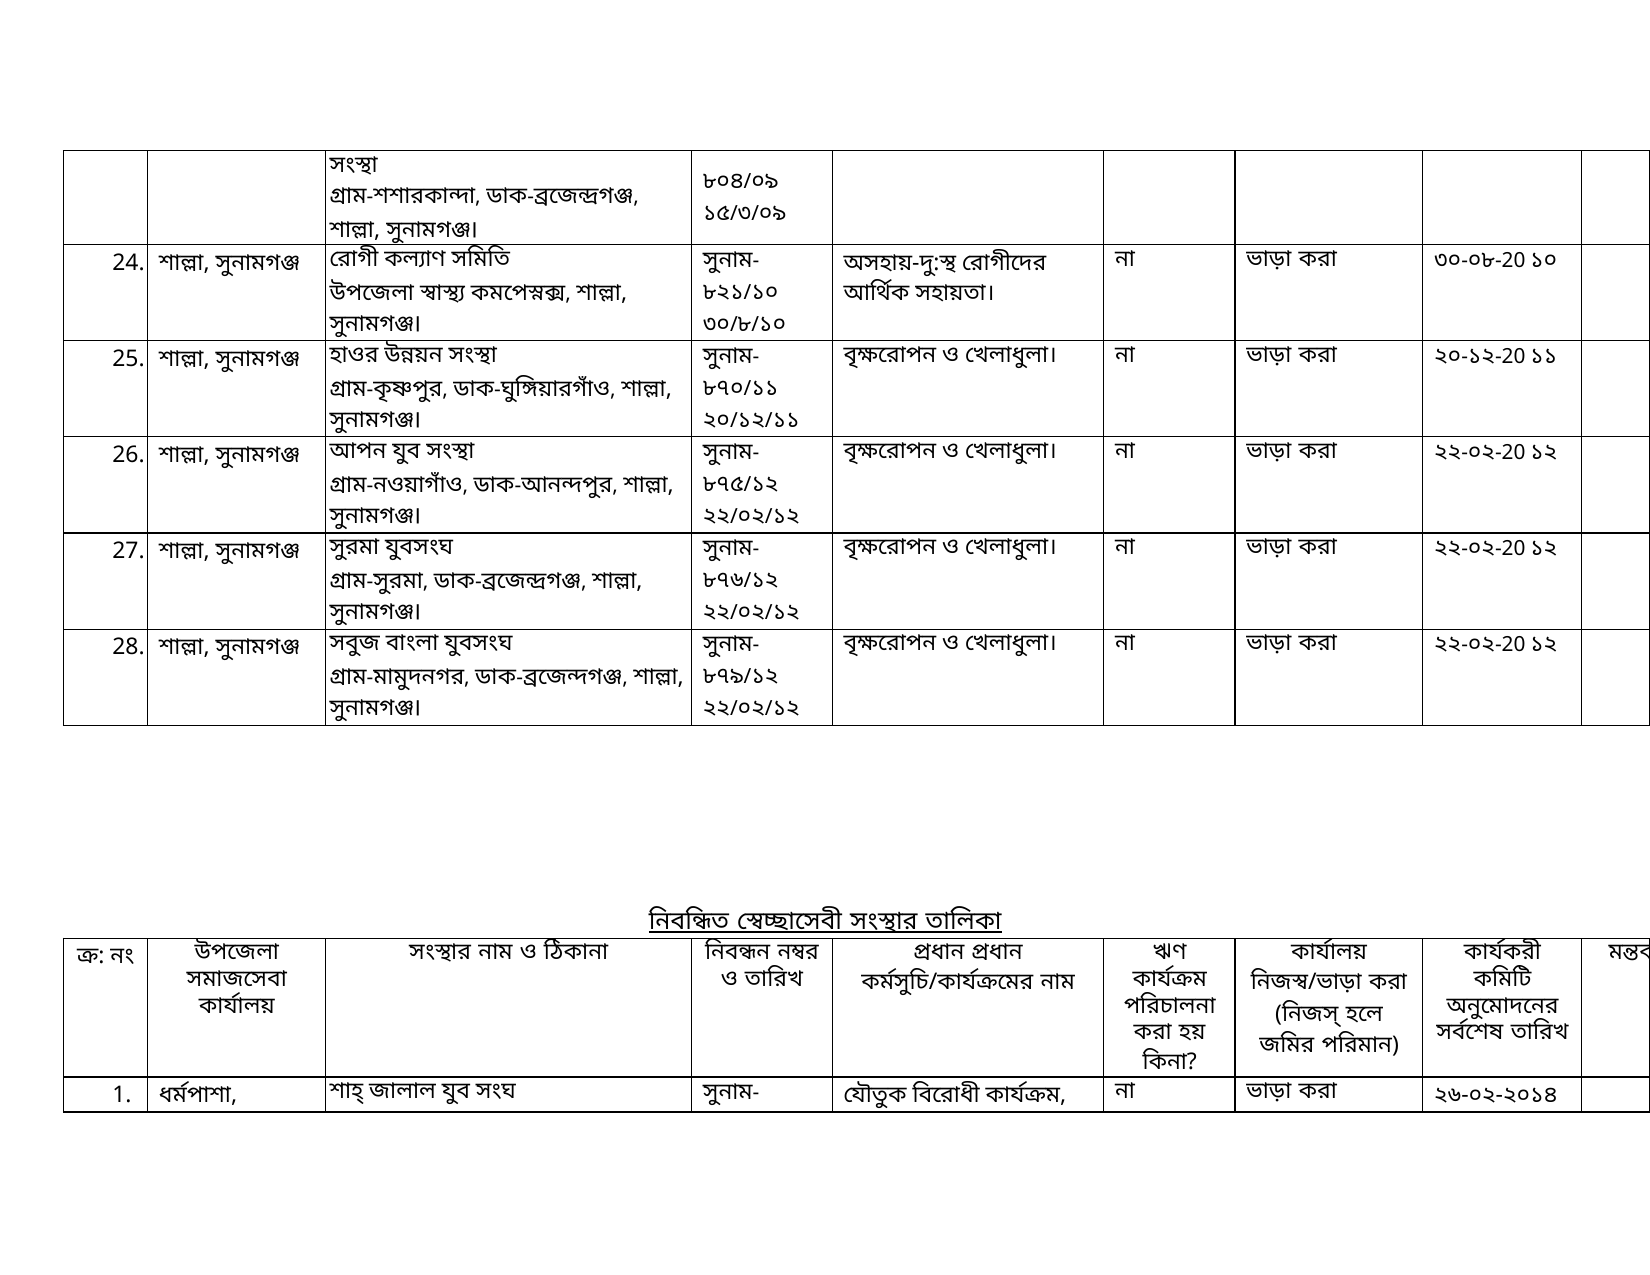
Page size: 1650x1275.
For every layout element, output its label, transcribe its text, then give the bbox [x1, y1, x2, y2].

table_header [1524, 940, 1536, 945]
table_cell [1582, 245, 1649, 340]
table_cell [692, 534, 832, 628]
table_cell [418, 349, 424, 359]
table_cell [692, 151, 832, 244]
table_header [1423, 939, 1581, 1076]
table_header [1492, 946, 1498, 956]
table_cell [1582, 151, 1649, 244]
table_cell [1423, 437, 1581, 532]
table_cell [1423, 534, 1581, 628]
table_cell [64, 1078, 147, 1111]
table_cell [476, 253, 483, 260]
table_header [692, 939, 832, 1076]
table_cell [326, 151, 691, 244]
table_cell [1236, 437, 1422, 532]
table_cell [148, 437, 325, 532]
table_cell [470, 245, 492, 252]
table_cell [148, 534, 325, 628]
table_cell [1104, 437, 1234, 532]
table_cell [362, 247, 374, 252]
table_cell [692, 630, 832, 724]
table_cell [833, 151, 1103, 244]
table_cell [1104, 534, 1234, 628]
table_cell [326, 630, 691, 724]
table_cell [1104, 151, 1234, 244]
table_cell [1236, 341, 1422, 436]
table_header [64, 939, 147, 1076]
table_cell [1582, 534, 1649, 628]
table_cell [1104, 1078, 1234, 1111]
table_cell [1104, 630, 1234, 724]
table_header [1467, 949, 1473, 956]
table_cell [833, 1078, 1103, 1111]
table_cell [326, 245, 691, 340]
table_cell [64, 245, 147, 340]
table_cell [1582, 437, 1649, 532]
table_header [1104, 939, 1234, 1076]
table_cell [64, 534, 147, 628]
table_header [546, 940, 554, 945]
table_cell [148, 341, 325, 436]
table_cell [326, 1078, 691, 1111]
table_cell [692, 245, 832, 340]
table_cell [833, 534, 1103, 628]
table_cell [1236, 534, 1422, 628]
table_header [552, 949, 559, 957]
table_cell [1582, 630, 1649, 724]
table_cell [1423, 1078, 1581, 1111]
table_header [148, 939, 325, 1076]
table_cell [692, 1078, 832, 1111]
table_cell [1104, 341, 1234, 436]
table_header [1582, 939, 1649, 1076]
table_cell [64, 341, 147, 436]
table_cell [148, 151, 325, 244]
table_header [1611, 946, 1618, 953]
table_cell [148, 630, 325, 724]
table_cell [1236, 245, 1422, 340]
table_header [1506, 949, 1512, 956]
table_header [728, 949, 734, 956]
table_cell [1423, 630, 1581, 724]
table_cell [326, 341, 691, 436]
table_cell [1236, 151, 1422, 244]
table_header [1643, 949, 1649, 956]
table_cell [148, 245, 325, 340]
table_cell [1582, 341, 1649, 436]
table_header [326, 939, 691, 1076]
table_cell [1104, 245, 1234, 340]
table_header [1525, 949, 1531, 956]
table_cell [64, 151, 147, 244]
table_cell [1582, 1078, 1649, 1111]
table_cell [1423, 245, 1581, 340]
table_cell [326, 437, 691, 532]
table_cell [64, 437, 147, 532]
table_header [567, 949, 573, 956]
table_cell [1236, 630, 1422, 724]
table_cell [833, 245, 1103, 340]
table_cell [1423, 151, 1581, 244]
text নিবন্ধিত স্বেচ্ছাসেবী সংস্থার তালিকা [150, 906, 1500, 935]
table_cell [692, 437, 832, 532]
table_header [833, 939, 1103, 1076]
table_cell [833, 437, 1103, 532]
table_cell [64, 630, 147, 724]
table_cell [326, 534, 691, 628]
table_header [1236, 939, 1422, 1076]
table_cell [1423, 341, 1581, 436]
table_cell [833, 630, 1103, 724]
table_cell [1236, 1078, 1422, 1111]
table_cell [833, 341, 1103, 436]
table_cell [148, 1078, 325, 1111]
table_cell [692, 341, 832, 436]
